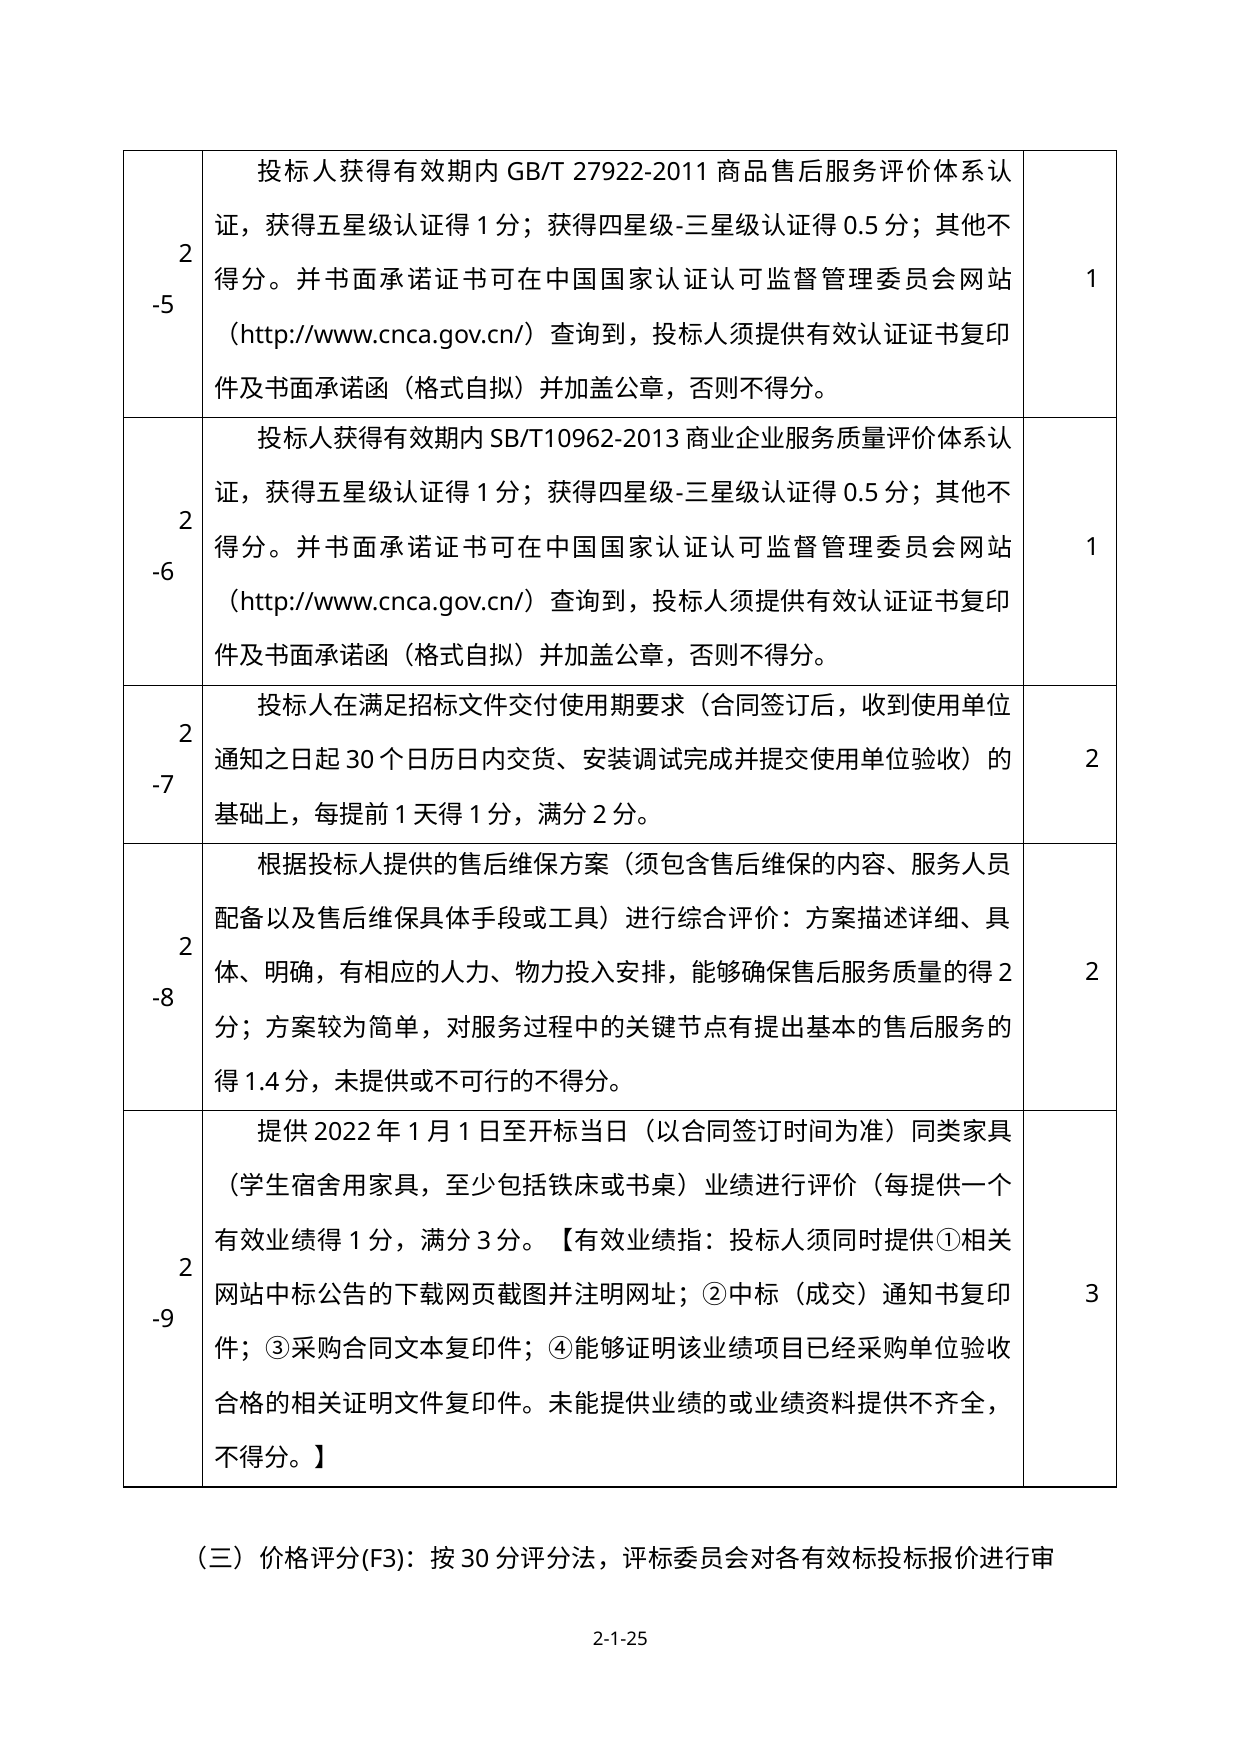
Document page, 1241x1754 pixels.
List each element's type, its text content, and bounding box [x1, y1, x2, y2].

table_cell 投标人在满足招标文件交付使用期要求（合同签订后，收到使用单位通知之日起30个日历日内交货、安装调试完成并提交使用单位验收）的基础上，每提前1天得1分，满分2分。 [203, 686, 1023, 843]
table_cell 1 [1024, 151, 1116, 417]
table_cell 2-5 [124, 151, 202, 417]
table_cell 1 [1024, 418, 1116, 684]
table_cell 2-7 [124, 686, 202, 843]
table_cell 根据投标人提供的售后维保方案（须包含售后维保的内容、服务人员配备以及售后维保具体手段或工具）进行综合评价：方案描述详细、具体、明确，有相应的人力、物力投入安排，能够确保售后服务质量的得2分；方案较为简单，对服务过程中的关键节点有提出基本的售后服务的得1.4分，未提供或不可行的不得分。 [203, 844, 1023, 1110]
table_cell 2-6 [124, 418, 202, 684]
table_cell 提供2022年1月1日至开标当日（以合同签订时间为准）同类家具（学生宿舍用家具，至少包括铁床或书桌）业绩进行评价（每提供一个有效业绩得1分，满分3分。【有效业绩指：投标人须同时提供①相关网站中标公告的下载网页截图并注明网址；②中标（成交）通知书复印件；③采购合同文本复印件；④能够证明该业绩项目已经采购单位验收合格的相关证明文件复印件。未能提供业绩的或业绩资料提供不齐全，不得分。】 [203, 1111, 1023, 1486]
table_cell 2 [1024, 686, 1116, 843]
table_cell 2-9 [124, 1111, 202, 1486]
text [182, 1538, 1058, 1575]
table_cell 投标人获得有效期内GB/T 27922-2011商品售后服务评价体系认证，获得五星级认证得1分；获得四星级-三星级认证得0.5分；其他不得分。并书面承诺证书可在中国国家认证认可监督管理委员会网站（http://www.cnca.gov.cn/）查询到，投标人须提供有效认证证书复印件及书面承诺函（格式自拟）并加盖公章，否则不得分。 [203, 151, 1023, 417]
table_cell 2-8 [124, 844, 202, 1110]
table_cell 投标人获得有效期内SB/T10962-2013商业企业服务质量评价体系认证，获得五星级认证得1分；获得四星级-三星级认证得0.5分；其他不得分。并书面承诺证书可在中国国家认证认可监督管理委员会网站（http://www.cnca.gov.cn/）查询到，投标人须提供有效认证证书复印件及书面承诺函（格式自拟）并加盖公章，否则不得分。 [203, 418, 1023, 684]
table_cell 3 [1024, 1111, 1116, 1486]
table_cell 2 [1024, 844, 1116, 1110]
